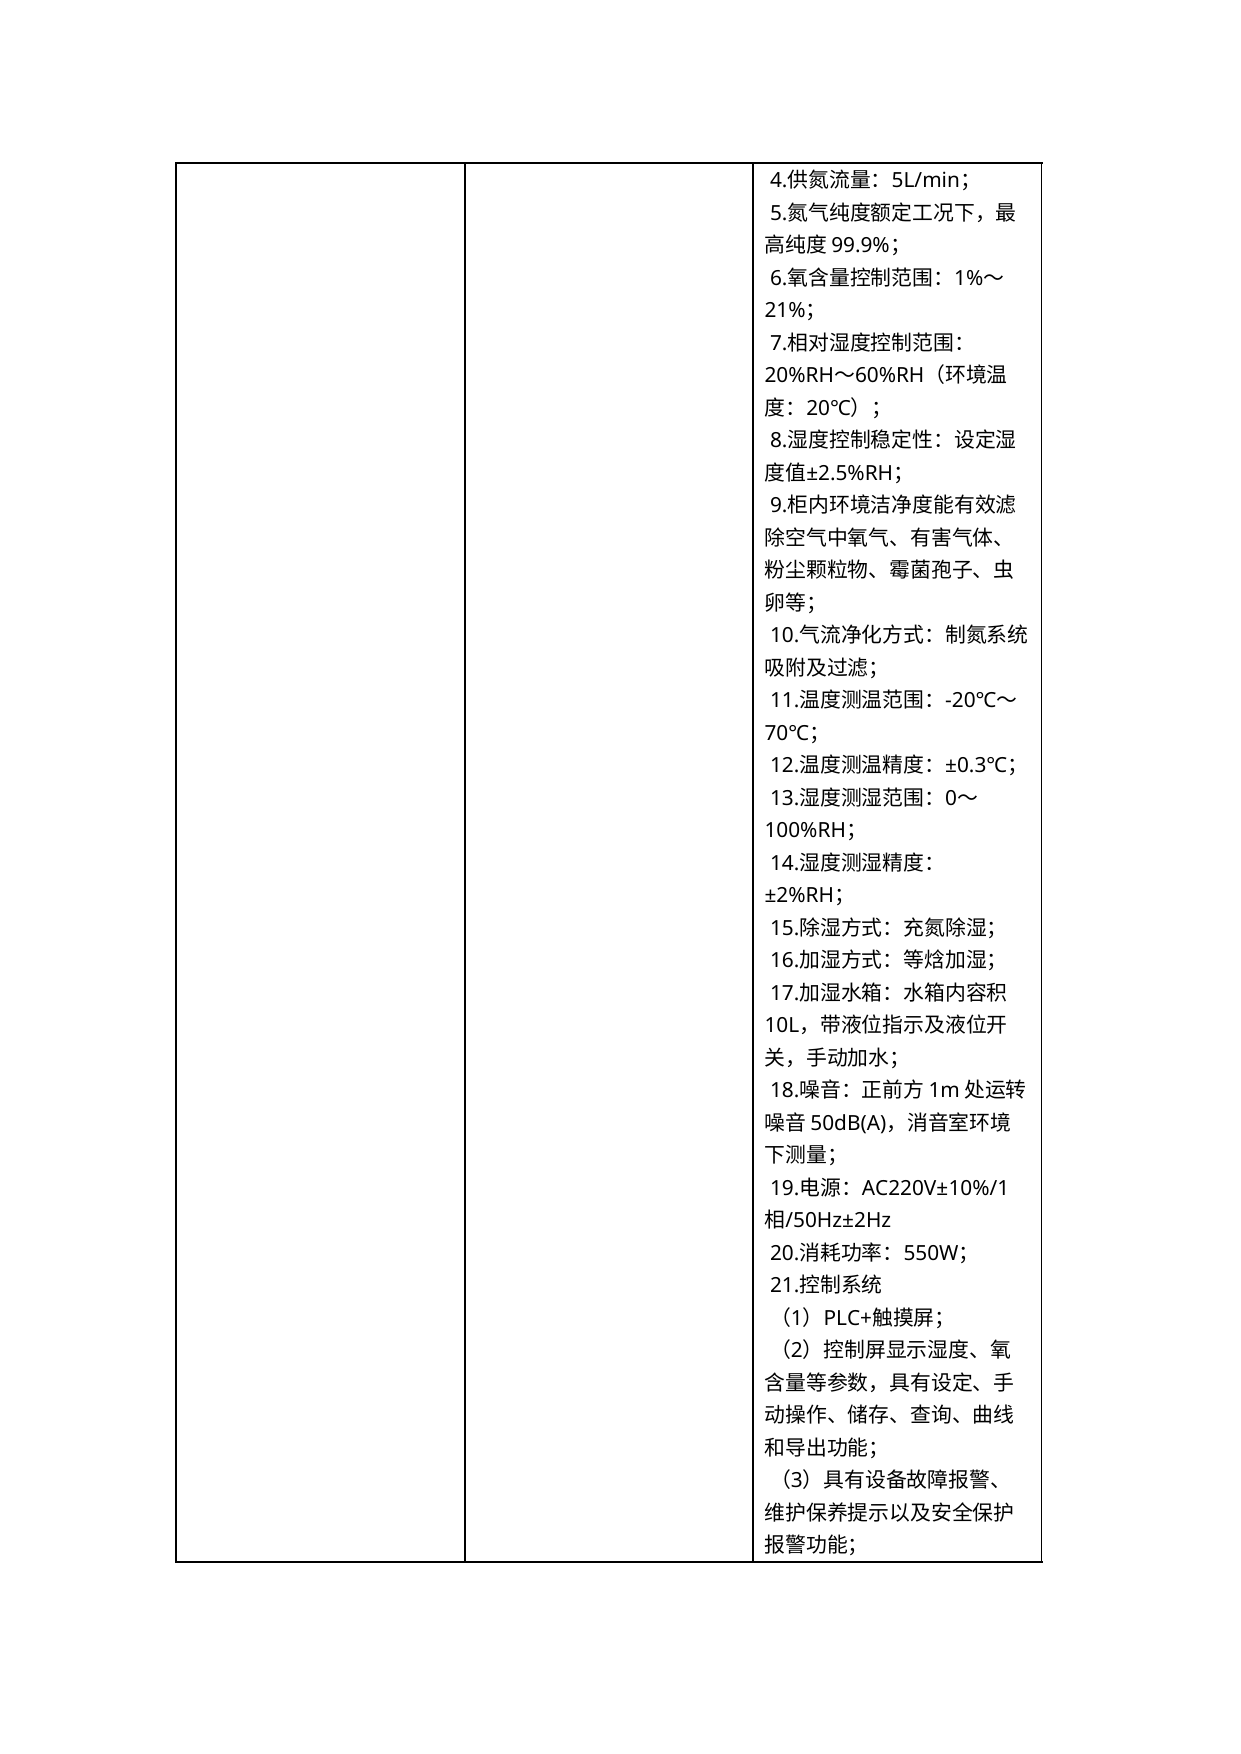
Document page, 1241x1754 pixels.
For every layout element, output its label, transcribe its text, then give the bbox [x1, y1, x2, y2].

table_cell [754, 164, 1041, 1561]
table_cell ▲ [466, 164, 752, 1561]
table_cell 1 [177, 164, 464, 1561]
